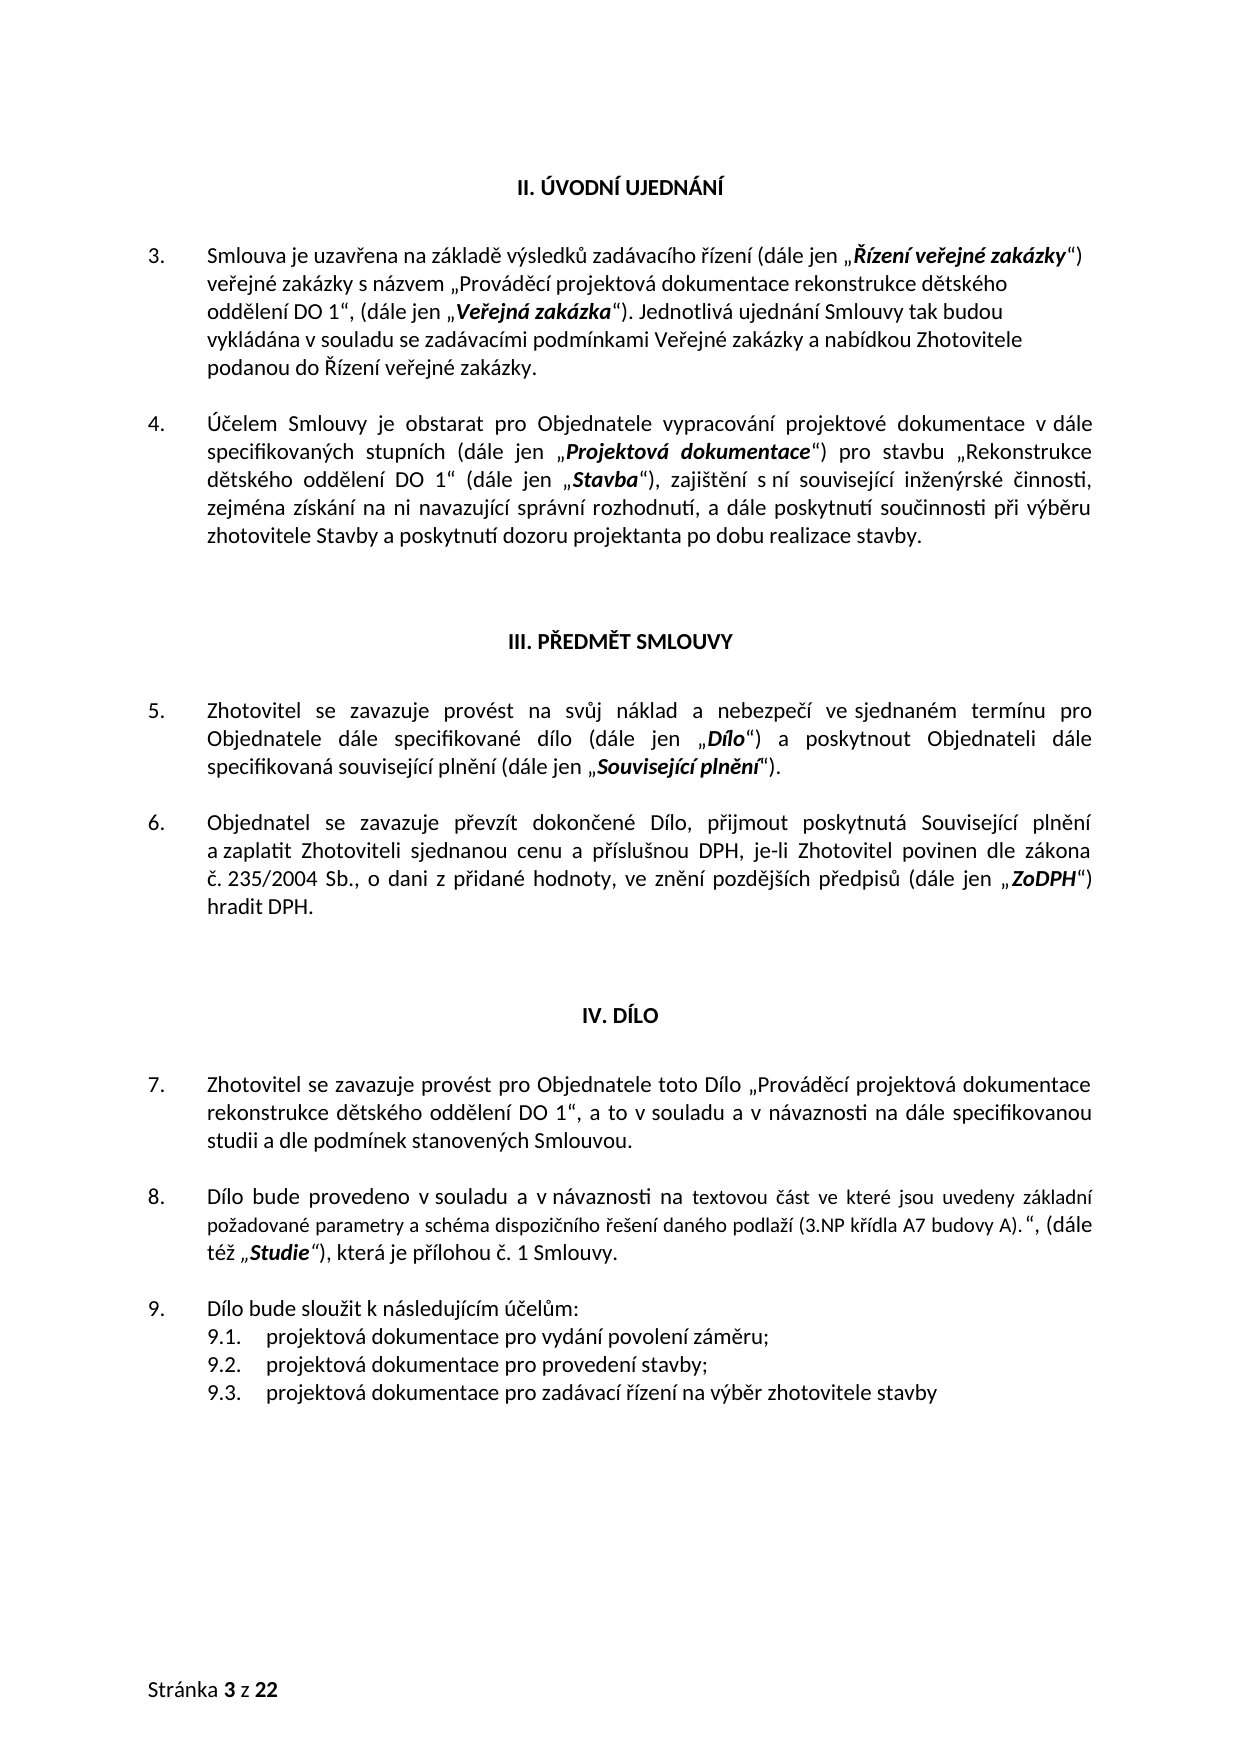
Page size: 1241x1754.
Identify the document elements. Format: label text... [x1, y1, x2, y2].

list projektová dokumentace pro provedení stavby; [207, 1350, 1092, 1378]
subtitle ÚVODNÍ UJEDNÁNÍ [148, 173, 1092, 201]
list Účelem Smlouvy je obstarat pro Objednatele vypracování projektové dokumentace v dále specifikovaných stupních (dále jen „Projektová dokumentace“) pro stavbu „Rekonstrukce dětského oddělení DO 1“ (dále jen „Stavba“), zajištění s ní související inženýrské činnosti, zejména získání na ni navazující správní rozhodnutí, a dále poskytnutí součinnosti při výběru zhotovitele Stavby a poskytnutí dozoru projektanta po dobu realizace stavby. [148, 409, 1092, 549]
list projektová dokumentace pro vydání povolení záměru; [207, 1322, 1092, 1350]
list Objednatel se zavazuje převzít dokončené Dílo, přijmout poskytnutá Související plnění a zaplatit Zhotoviteli sjednanou cenu a příslušnou DPH, je-li Zhotovitel povinen dle zákona č. 235/2004 Sb., o dani z přidané hodnoty, ve znění pozdějších předpisů (dále jen „ZoDPH“) hradit DPH. [148, 808, 1092, 920]
list projektová dokumentace pro zadávací řízení na výběr zhotovitele stavby [207, 1378, 1092, 1406]
list Zhotovitel se zavazuje provést pro Objednatele toto Dílo „Prováděcí projektová dokumentace rekonstrukce dětského oddělení DO 1“, a to v souladu a v návaznosti na dále specifikovanou studii a dle podmínek stanovených Smlouvou. [148, 1070, 1092, 1154]
list Zhotovitel se zavazuje provést na svůj náklad a nebezpečí ve sjednaném termínu pro Objednatele dále specifikované dílo (dále jen „Dílo“) a poskytnout Objednateli dále specifikovaná související plnění (dále jen „Související plnění“). [148, 696, 1092, 780]
list Smlouva je uzavřena na základě výsledků zadávacího řízení (dále jen „Řízení veřejné zakázky“) veřejné zakázky s názvem „Prováděcí projektová dokumentace rekonstrukce dětského oddělení DO 1“, (dále jen „Veřejná zakázka“). Jednotlivá ujednání Smlouvy tak budou vykládána v souladu se zadávacími podmínkami Veřejné zakázky a nabídkou Zhotovitele podanou do Řízení veřejné zakázky. [148, 241, 1092, 381]
subtitle PŘEDMĚT SMLOUVY [148, 627, 1092, 656]
subtitle DÍLO [148, 1001, 1092, 1029]
list Dílo bude provedeno v souladu a v návaznosti na textovou část ve které jsou uvedeny základní požadované parametry a schéma dispozičního řešení daného podlaží (3.NP křídla A7 budovy A).“, (dále též „Studie“), která je přílohou č. 1 Smlouvy. [148, 1182, 1092, 1266]
list Dílo bude sloužit k následujícím účelům: [148, 1294, 1092, 1322]
